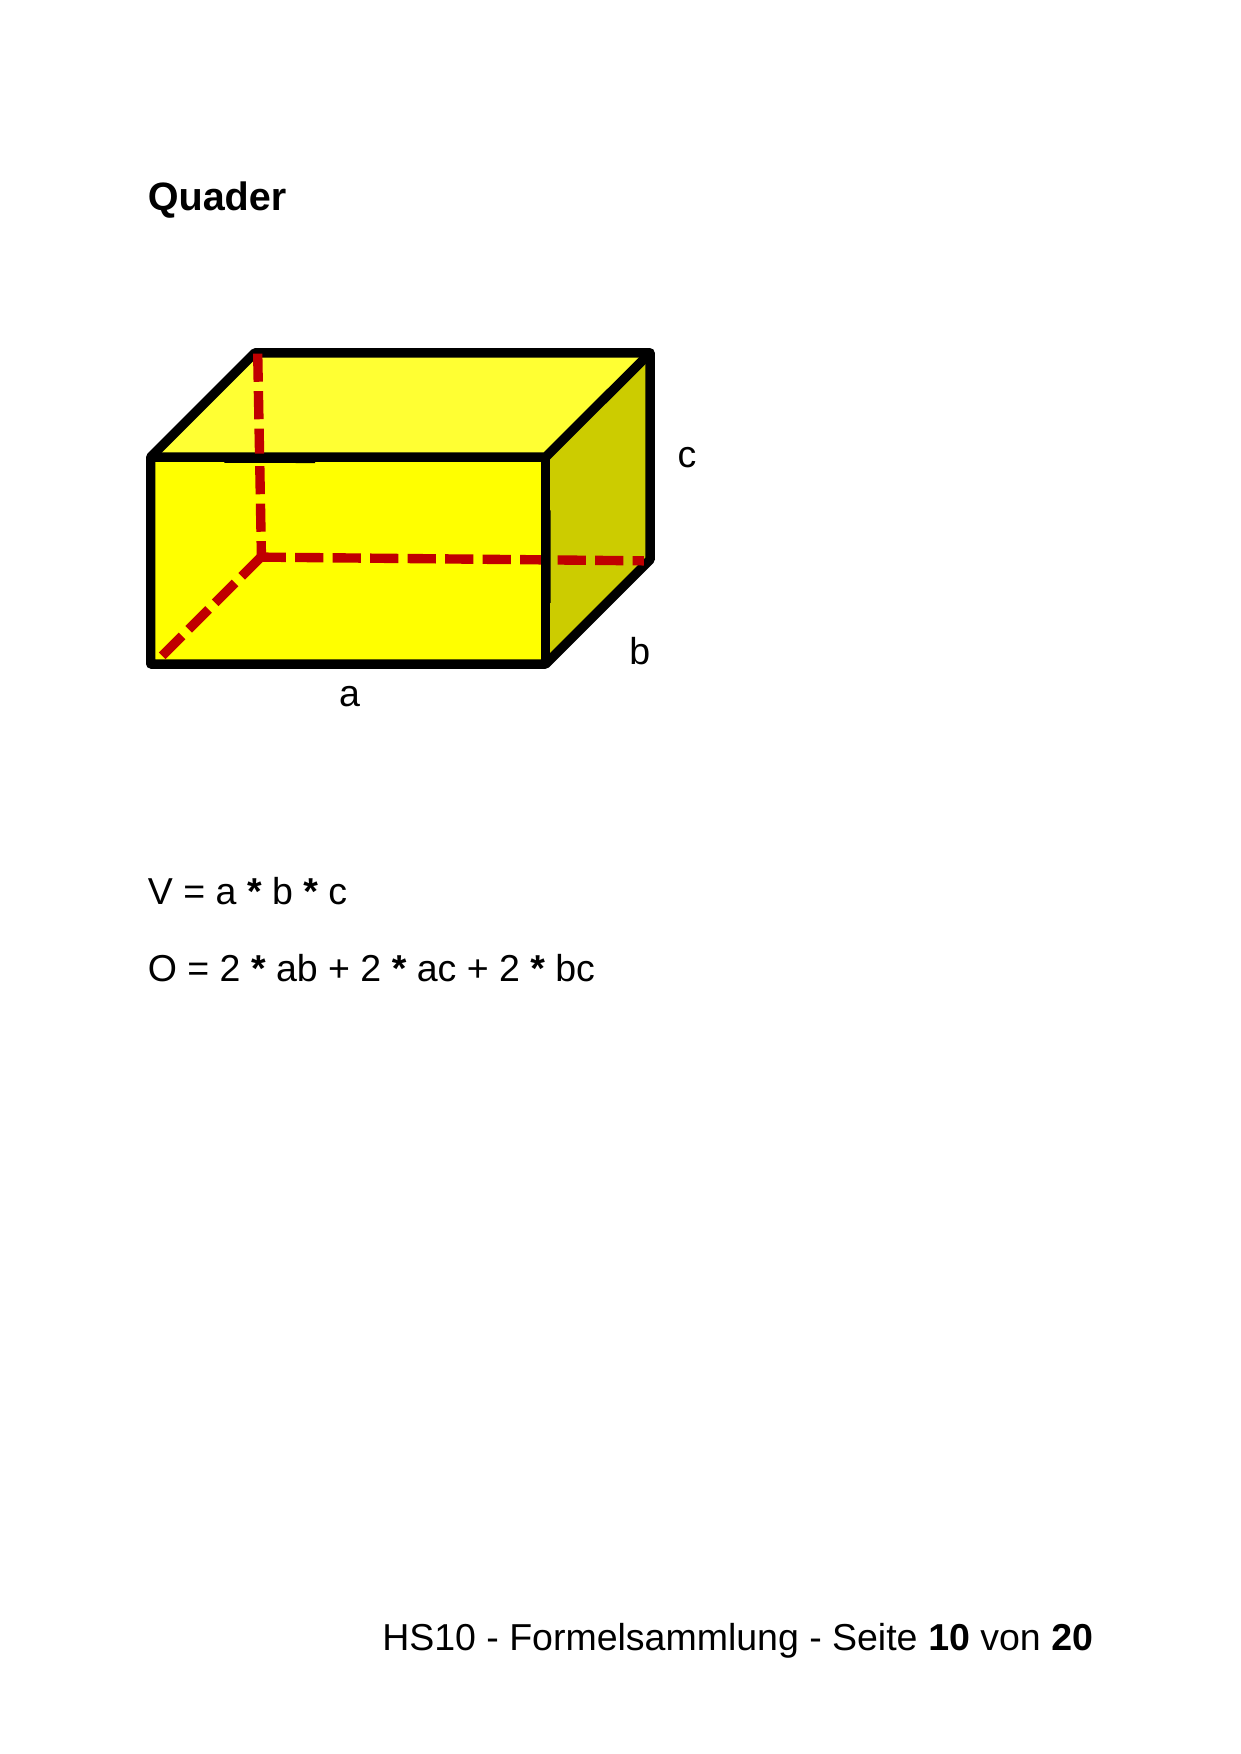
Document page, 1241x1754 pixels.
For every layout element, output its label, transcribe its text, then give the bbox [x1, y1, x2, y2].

text V = a * b * c [148, 869, 1092, 912]
text O = 2 * ab + 2 * ac + 2 * bc [148, 946, 1092, 989]
subtitle Quader [148, 173, 1092, 218]
